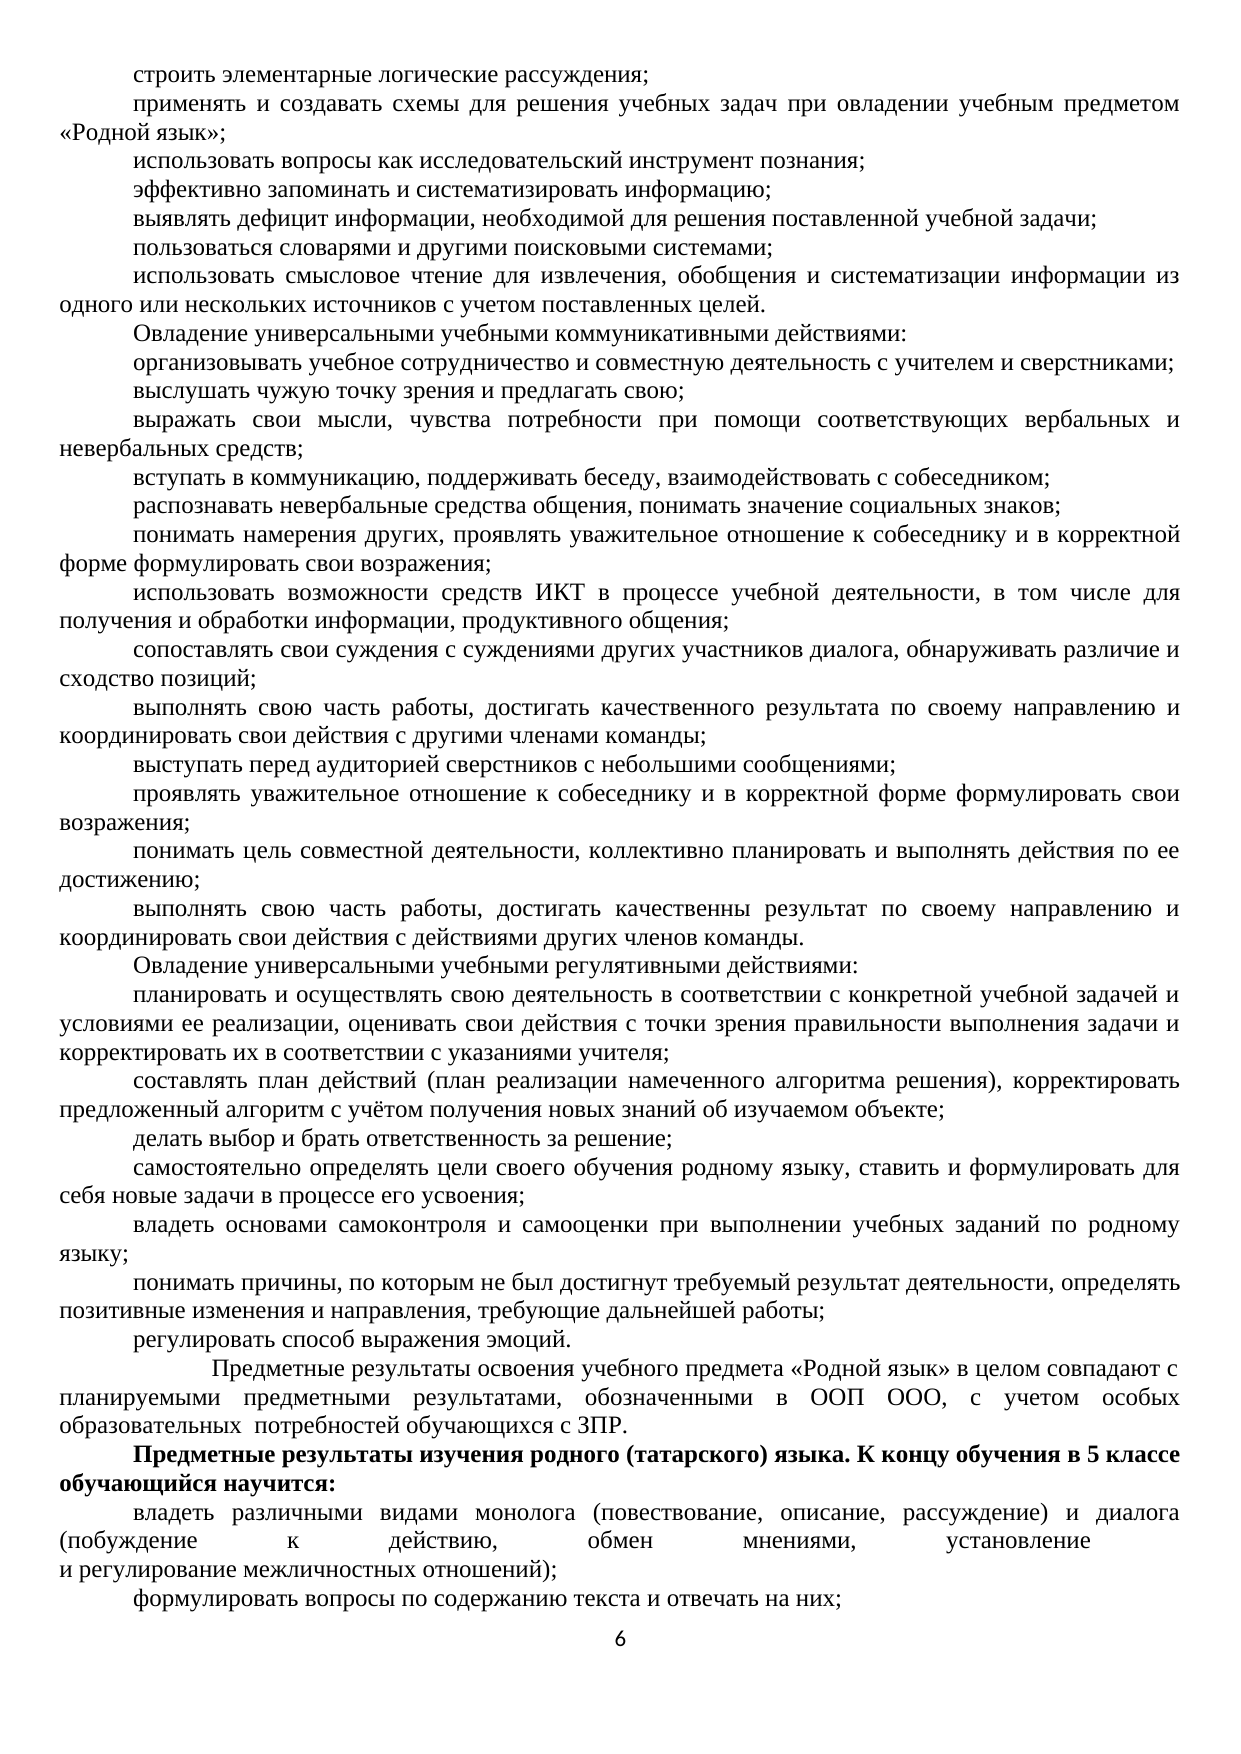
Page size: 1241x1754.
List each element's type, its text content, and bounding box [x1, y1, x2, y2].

text делать выбор и брать ответственность за решение; [59, 1123, 1181, 1152]
text использовать смысловое чтение для извлечения, обобщения и систематизации информации из одного или нескольких источников с учетом поставленных целей. [59, 260, 1181, 318]
text понимать намерения других, проявлять уважительное отношение к собеседнику и в корректной форме формулировать свои возражения; [59, 519, 1181, 577]
text регулировать способ выражения эмоций. [59, 1324, 1181, 1353]
text владеть основами самоконтроля и самооценки при выполнении учебных заданий по родному языку; [59, 1209, 1181, 1267]
text планировать и осуществлять свою деятельность в соответствии с конкретной учебной задачей и условиями ее реализации, оценивать свои действия с точки зрения правильности выполнения задачи и корректировать их в соответствии с указаниями учителя; [59, 979, 1181, 1065]
text понимать причины, по которым не был достигнут требуемый результат деятельности, определять позитивные изменения и направления, требующие дальнейшей работы; [59, 1267, 1181, 1324]
text строить элементарные логические рассуждения; [59, 59, 1181, 88]
text выполнять свою часть работы, достигать качественны результат по своему направлению и координировать свои действия с действиями других членов команды. [59, 893, 1181, 950]
text использовать вопросы как исследовательский инструмент познания; [59, 145, 1181, 174]
text выслушать чужую точку зрения и предлагать свою; [59, 375, 1181, 404]
text эффективно запоминать и систематизировать информацию; [59, 174, 1181, 203]
text самостоятельно определять цели своего обучения родному языку, ставить и формулировать для себя новые задачи в процессе его усвоения; [59, 1152, 1181, 1209]
text проявлять уважительное отношение к собеседнику и в корректной форме формулировать свои возражения; [59, 778, 1181, 835]
text формулировать вопросы по содержанию текста и отвечать на них; [59, 1583, 1181, 1612]
text организовывать учебное сотрудничество и совместную деятельность с учителем и сверстниками; [59, 347, 1181, 375]
text Овладение универсальными учебными регулятивными действиями: [59, 950, 1181, 979]
text понимать цель совместной деятельности, коллективно планировать и выполнять действия по ее достижению; [59, 835, 1181, 893]
text выявлять дефицит информации, необходимой для решения поставленной учебной задачи; [59, 203, 1181, 232]
text выполнять свою часть работы, достигать качественного результата по своему направлению и координировать свои действия с другими членами команды; [59, 692, 1181, 749]
text распознавать невербальные средства общения, понимать значение социальных знаков; [59, 490, 1181, 519]
text выступать перед аудиторией сверстников с небольшими сообщениями; [59, 749, 1181, 778]
text Предметные результаты освоения учебного предмета «Родной язык» в целом совпадают с планируемыми предметными результатами, обозначенными в ООП ООО, с учетом особых образовательных потребностей обучающихся с ЗПР. [59, 1353, 1181, 1439]
text применять и создавать схемы для решения учебных задач при овладении учебным предметом «Родной язык»; [59, 88, 1181, 145]
text выражать свои мысли, чувства потребности при помощи соответствующих вербальных и невербальных средств; [59, 404, 1181, 462]
text использовать возможности средств ИКТ в процессе учебной деятельности, в том числе для получения и обработки информации, продуктивного общения; [59, 577, 1181, 634]
text Предметные результаты изучения родного (татарского) языка. К концу обучения в 5 классе обучающийся научится: [59, 1439, 1181, 1497]
text составлять план действий (план реализации намеченного алгоритма решения), корректировать предложенный алгоритм с учётом получения новых знаний об изучаемом объекте; [59, 1065, 1181, 1123]
text пользоваться словарями и другими поисковыми системами; [59, 232, 1181, 260]
text Овладение универсальными учебными коммуникативными действиями: [59, 318, 1181, 347]
text вступать в коммуникацию, поддерживать беседу, взаимодействовать с собеседником; [59, 462, 1181, 490]
text владеть различными видами монолога (повествование, описание, рассуждение) и диалога (побуждение к действию, обмен мнениями, установление и регулирование межличностных отношений); [59, 1497, 1181, 1583]
text сопоставлять свои суждения с суждениями других участников диалога, обнаруживать различие и сходство позиций; [59, 634, 1181, 692]
